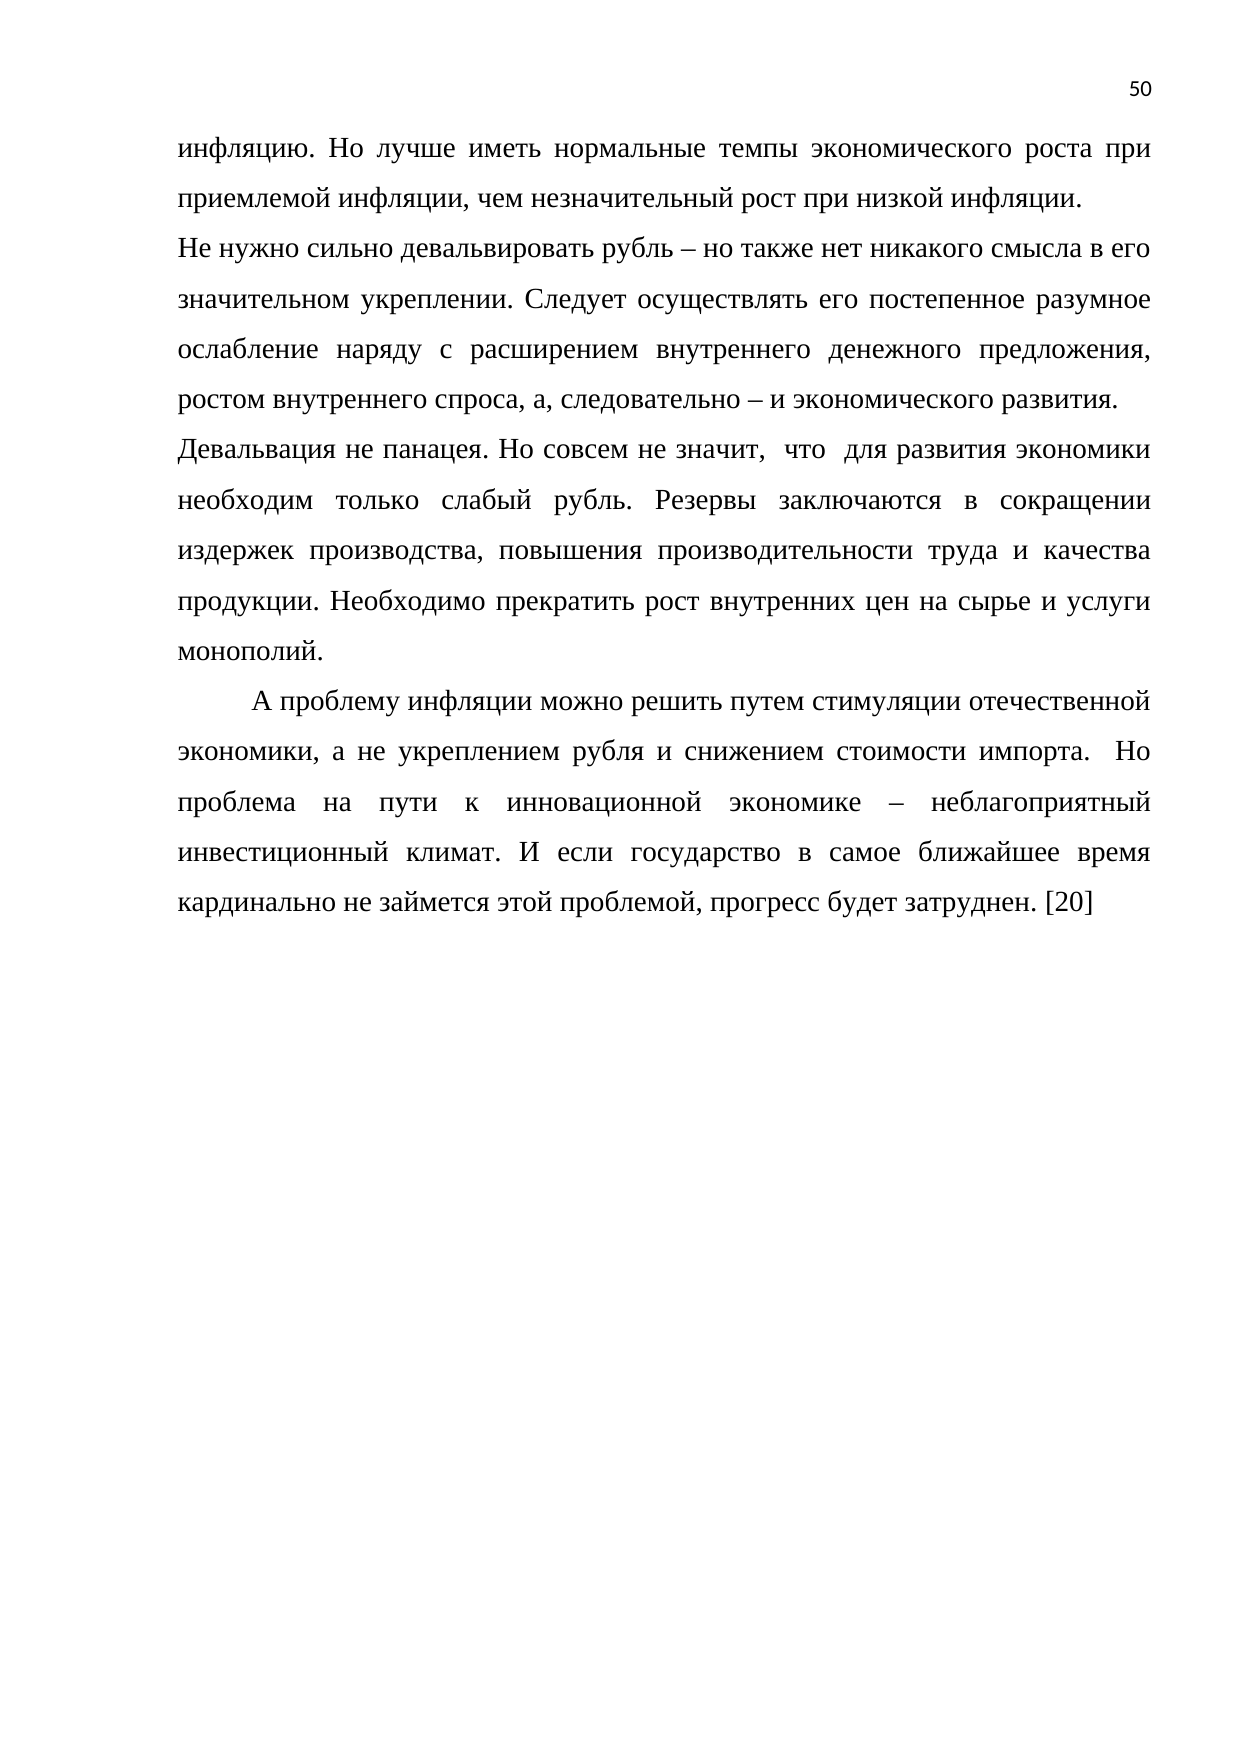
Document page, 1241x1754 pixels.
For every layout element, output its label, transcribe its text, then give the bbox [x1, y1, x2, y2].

text Не нужно сильно девальвировать рубль – но также нет никакого смысла в его значительном укреплении. Следует осуществлять его постепенное разумное ослабление наряду с расширением внутреннего денежного предложения, ростом внутреннего спроса, а, следовательно – и экономического развития. [177, 230, 1152, 415]
text А проблему инфляции можно решить путем стимуляции отечественной экономики, а не укреплением рубля и снижением стоимости импорта. Но проблема на пути к инновационной экономике – неблагоприятный инвестиционный климат. И если государство в самое ближайшее время кардинально не займется этой проблемой, прогресс будет затруднен. [20] [177, 683, 1152, 918]
text Девальвация не панацея. Но совсем не значит, что для развития экономики необходим только слабый рубль. Резервы заключаются в сокращении издержек производства, повышения производительности труда и качества продукции. Необходимо прекратить рост внутренних цен на сырье и услуги монополий. [177, 432, 1152, 666]
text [177, 130, 1152, 214]
